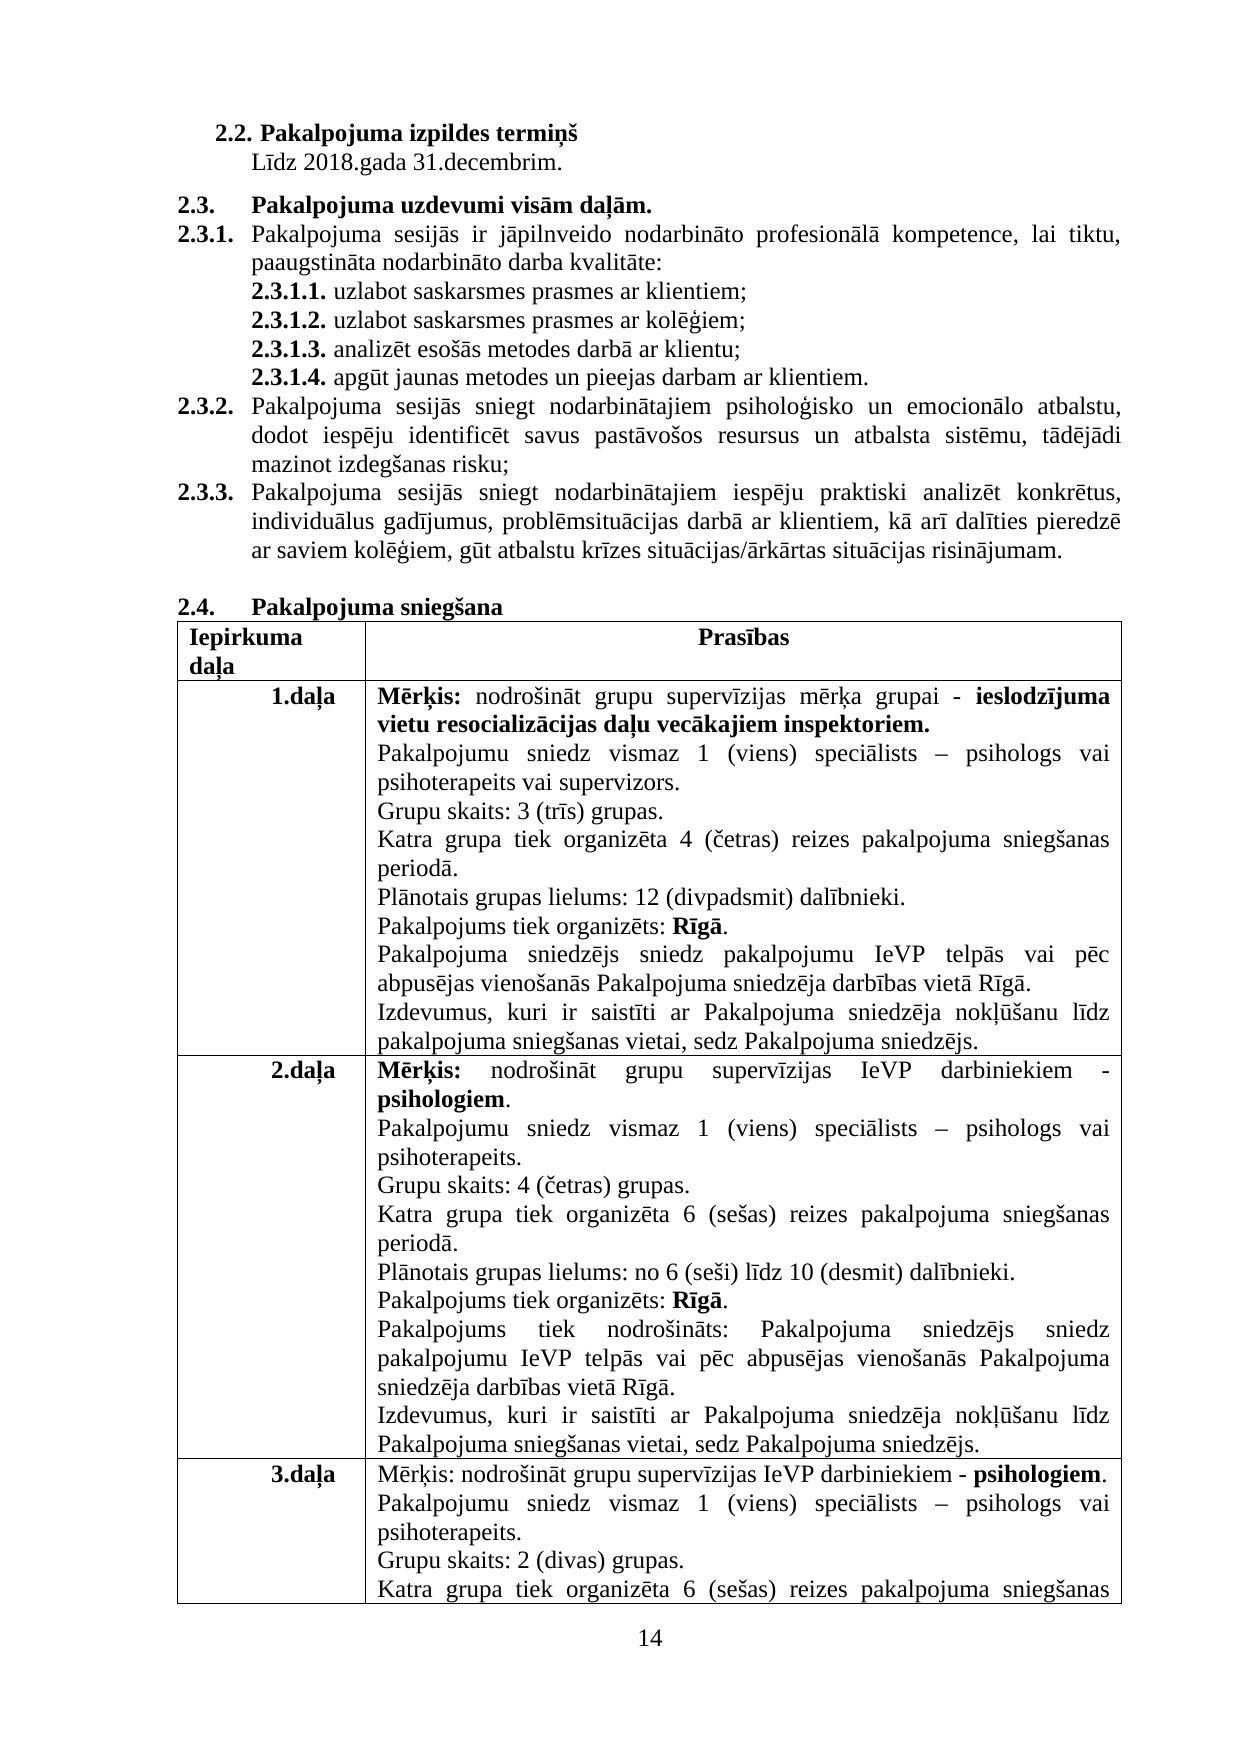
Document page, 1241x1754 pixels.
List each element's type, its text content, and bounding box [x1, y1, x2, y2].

list Pakalpojuma sesijās ir jāpilnveido nodarbināto profesionālā kompetence, lai tiktu, paaugstināta nodarbināto darba kvalitāte: [177, 219, 1122, 276]
table_cell 2.daļa [178, 1056, 365, 1458]
list uzlabot saskarsmes prasmes ar kolēģiem; [251, 305, 1122, 334]
text Līdz 2018.gada 31.decembrim. [251, 147, 1122, 176]
list Pakalpojuma sniegšana [177, 592, 1122, 621]
list analizēt esošās metodes darbā ar klientu; [251, 334, 1122, 362]
list apgūt jaunas metodes un pieejas darbam ar klientiem. [251, 362, 1122, 391]
table_cell 3.daļa [178, 1459, 365, 1603]
list Pakalpojuma sesijās sniegt nodarbinātajiem iespēju praktiski analizēt konkrētus, individuālus gadījumus, problēmsituācijas darbā ar klientiem, kā arī dalīties pieredzē ar saviem kolēģiem, gūt atbalstu krīzes situācijas/ārkārtas situācijas risinājumam. [177, 477, 1122, 564]
table_cell Mērķis: nodrošināt grupu supervīzijas mērķa grupai - ieslodzījuma vietu resocializācijas daļu vecākajiem inspektoriem. Pakalpojumu sniedz vismaz 1 (viens) speciālists – psihologs vai psihoterapeits vai supervizors. Grupu skaits: 3 (trīs) grupas. Katra grupa tiek organizēta 4 (četras) reizes pakalpojuma sniegšanas periodā. Plānotais grupas lielums: 12 (divpadsmit) dalībnieki. Pakalpojums tiek organizēts: Rīgā. Pakalpojuma sniedzējs sniedz pakalpojumu IeVP telpās vai pēc abpusējas vienošanās Pakalpojuma sniedzēja darbības vietā Rīgā. Izdevumus, kuri ir saistīti ar Pakalpojuma sniedzēja nokļūšanu līdz pakalpojuma sniegšanas vietai, sedz Pakalpojuma sniedzējs. [366, 681, 1121, 1054]
list uzlabot saskarsmes prasmes ar klientiem; [251, 276, 1122, 305]
table_cell Mērķis: nodrošināt grupu supervīzijas IeVP darbiniekiem - psihologiem. Pakalpojumu sniedz vismaz 1 (viens) speciālists – psihologs vai psihoterapeits. Grupu skaits: 4 (četras) grupas. Katra grupa tiek organizēta 6 (sešas) reizes pakalpojuma sniegšanas periodā. Plānotais grupas lielums: no 6 (seši) līdz 10 (desmit) dalībnieki. Pakalpojums tiek organizēts: Rīgā. Pakalpojums tiek nodrošināts: Pakalpojuma sniedzējs sniedz pakalpojumu IeVP telpās vai pēc abpusējas vienošanās Pakalpojuma sniedzēja darbības vietā Rīgā. Izdevumus, kuri ir saistīti ar Pakalpojuma sniedzēja nokļūšanu līdz Pakalpojuma sniegšanas vietai, sedz Pakalpojuma sniedzējs. [366, 1056, 1121, 1458]
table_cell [366, 1459, 1121, 1603]
list Pakalpojuma uzdevumi visām daļām. [177, 190, 1122, 219]
table_header Prasības [366, 622, 1121, 680]
table_cell 1.daļa [178, 681, 365, 1054]
table_header Iepirkuma daļa [178, 622, 365, 680]
list Pakalpojuma izpildes termiņš [215, 118, 1122, 147]
list Pakalpojuma sesijās sniegt nodarbinātajiem psiholoģisko un emocionālo atbalstu, dodot iespēju identificēt savus pastāvošos resursus un atbalsta sistēmu, tādējādi mazinot izdegšanas risku; [177, 391, 1122, 477]
